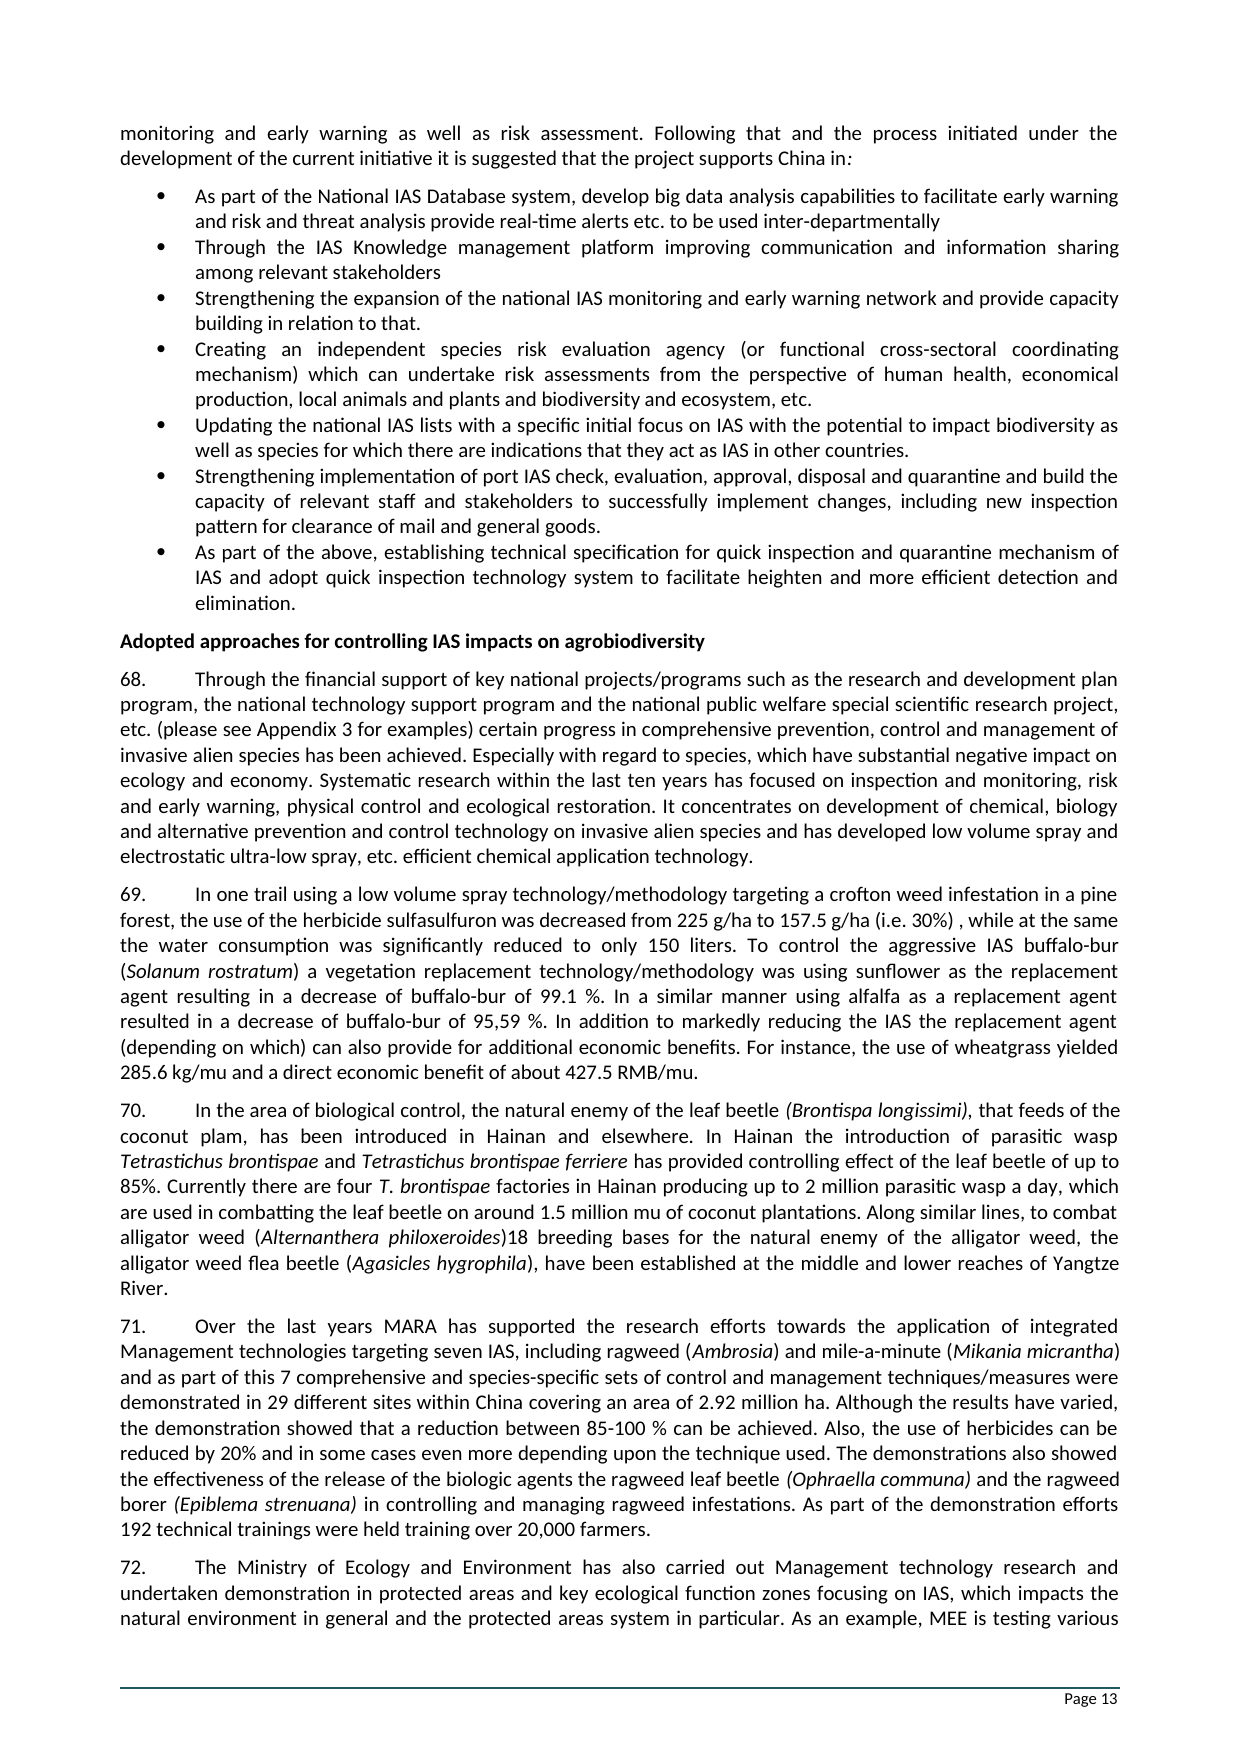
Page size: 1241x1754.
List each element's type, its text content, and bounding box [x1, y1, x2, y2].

list Updating the national IAS lists with a specific initial focus on IAS with the potential to impact biodiversity as well as species for which there are indications that they act as IAS in other countries. [157, 412, 1120, 463]
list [120, 1554, 1120, 1631]
list Strengthening implementation of port IAS check, evaluation, approval, disposal and quarantine and build the capacity of relevant staff and stakeholders to successfully implement changes, including new inspection pattern for clearance of mail and general goods. [157, 463, 1120, 539]
list As part of the above, establishing technical specification for quick inspection and quarantine mechanism of IAS and adopt quick inspection technology system to facilitate heighten and more efficient detection and elimination. [157, 539, 1120, 615]
list Over the last years MARA has supported the research efforts towards the application of integrated Management technologies targeting seven IAS, including ragweed (Ambrosia) and mile-a-minute (Mikania micrantha) and as part of this 7 comprehensive and species-specific sets of control and management techniques/measures were demonstrated in 29 different sites within China covering an area of 2.92 million ha. Although the results have varied, the demonstration showed that a reduction between 85-100 % can be achieved. Also, the use of herbicides can be reduced by 20% and in some cases even more depending upon the technique used. The demonstrations also showed the effectiveness of the release of the biologic agents the ragweed leaf beetle (Ophraella communa) and the ragweed borer (Epiblema strenuana) in controlling and managing ragweed infestations. As part of the demonstration efforts 192 technical trainings were held training over 20,000 farmers. [120, 1313, 1120, 1542]
list In the area of biological control, the natural enemy of the leaf beetle (Brontispa longissimi), that feeds of the coconut plam, has been introduced in Hainan and elsewhere. In Hainan the introduction of parasitic wasp Tetrastichus brontispae and Tetrastichus brontispae ferriere has provided controlling effect of the leaf beetle of up to 85%. Currently there are four T. brontispae factories in Hainan producing up to 2 million parasitic wasp a day, which are used in combatting the leaf beetle on around 1.5 million mu of coconut plantations. Along similar lines, to combat alligator weed (Alternanthera philoxeroides)18 breeding bases for the natural enemy of the alligator weed, the alligator weed flea beetle (Agasicles hygrophila), have been established at the middle and lower reaches of Yangtze River. [120, 1097, 1120, 1301]
list In one trail using a low volume spray technology/methodology targeting a crofton weed infestation in a pine forest, the use of the herbicide sulfasulfuron was decreased from 225 g/ha to 157.5 g/ha (i.e. 30%) , while at the same the water consumption was significantly reduced to only 150 liters. To control the aggressive IAS buffalo-bur (Solanum rostratum) a vegetation replacement technology/methodology was using sunflower as the replacement agent resulting in a decrease of buffalo-bur of 99.1 %. In a similar manner using alfalfa as a replacement agent resulted in a decrease of buffalo-bur of 95,59 %. In addition to markedly reducing the IAS the replacement agent (depending on which) can also provide for additional economic benefits. For instance, the use of wheatgrass yielded 285.6 kg/mu and a direct economic benefit of about 427.5 RMB/mu. [120, 882, 1120, 1085]
text Adopted approaches for controlling IAS impacts on agrobiodiversity [120, 628, 1120, 653]
list Creating an independent species risk evaluation agency (or functional cross-sectoral coordinating mechanism) which can undertake risk assessments from the perspective of human health, economical production, local animals and plants and biodiversity and ecosystem, etc. [157, 336, 1120, 412]
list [120, 120, 1120, 171]
list As part of the National IAS Database system, develop big data analysis capabilities to facilitate early warning and risk and threat analysis provide real-time alerts etc. to be used inter-departmentally [157, 183, 1120, 234]
list Strengthening the expansion of the national IAS monitoring and early warning network and provide capacity building in relation to that. [157, 285, 1120, 336]
list Through the IAS Knowledge management platform improving communication and information sharing among relevant stakeholders [157, 234, 1120, 285]
list Through the financial support of key national projects/programs such as the research and development plan program, the national technology support program and the national public welfare special scientific research project, etc. (please see Appendix 3 for examples) certain progress in comprehensive prevention, control and management of invasive alien species has been achieved. Especially with regard to species, which have substantial negative impact on ecology and economy. Systematic research within the last ten years has focused on inspection and monitoring, risk and early warning, physical control and ecological restoration. It concentrates on development of chemical, biology and alternative prevention and control technology on invasive alien species and has developed low volume spray and electrostatic ultra-low spray, etc. efficient chemical application technology. [120, 666, 1120, 869]
